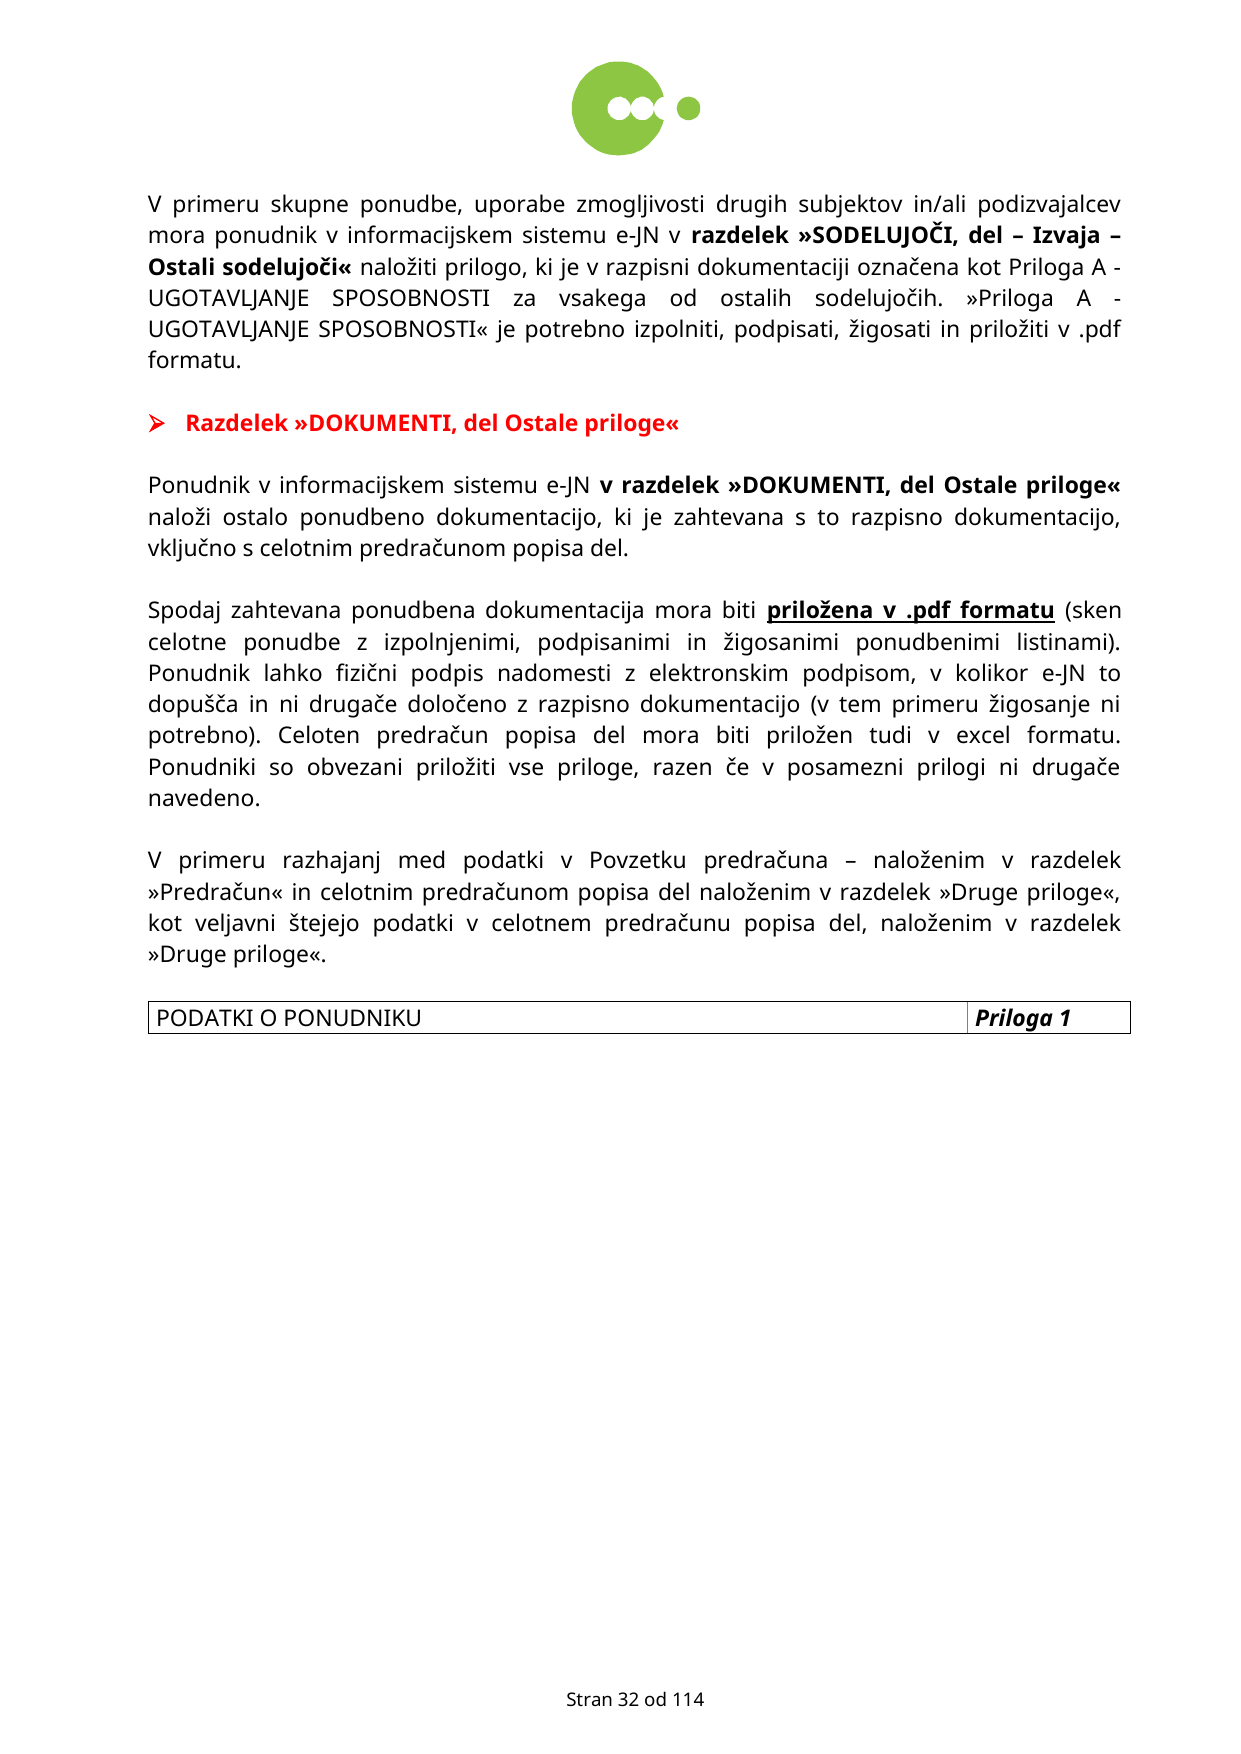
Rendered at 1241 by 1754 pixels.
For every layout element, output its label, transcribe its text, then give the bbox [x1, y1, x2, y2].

text Spodaj zahtevana ponudbena dokumentacija mora biti priložena v .pdf formatu (sken celotne ponudbe z izpolnjenimi, podpisanimi in žigosanimi ponudbenimi listinami). Ponudnik lahko fizični podpis nadomesti z elektronskim podpisom, v kolikor e-JN to dopušča in ni drugače določeno z razpisno dokumentacijo (v tem primeru žigosanje ni potrebno). Celoten predračun popisa del mora biti priložen tudi v excel formatu. Ponudniki so obvezani priložiti vse priloge, razen če v posamezni prilogi ni drugače navedeno. [148, 594, 1122, 813]
text Ponudnik v informacijskem sistemu e-JN v razdelek »DOKUMENTI, del Ostale priloge« naloži ostalo ponudbeno dokumentacijo, ki je zahtevana s to razpisno dokumentacijo, vključno s celotnim predračunom popisa del. [148, 469, 1122, 563]
table_header PODATKI O PONUDNIKU [149, 1002, 967, 1033]
text V primeru razhajanj med podatki v Povzetku predračuna – naloženim v razdelek »Predračun« in celotnim predračunom popisa del naloženim v razdelek »Druge priloge«, kot veljavni štejejo podatki v celotnem predračunu popisa del, naloženim v razdelek »Druge priloge«. [148, 844, 1122, 969]
text V primeru skupne ponudbe, uporabe zmogljivosti drugih subjektov in/ali podizvajalcev mora ponudnik v informacijskem sistemu e-JN v razdelek »SODELUJOČI, del – Izvaja – Ostali sodelujoči« naložiti prilogo, ki je v razpisni dokumentaciji označena kot Priloga A - UGOTAVLJANJE SPOSOBNOSTI za vsakega od ostalih sodelujočih. »Priloga A - UGOTAVLJANJE SPOSOBNOSTI« je potrebno izpolniti, podpisati, žigosati in priložiti v .pdf formatu. [148, 188, 1122, 376]
table_header Priloga 1 [968, 1002, 1130, 1033]
list Razdelek »DOKUMENTI, del Ostale priloge« [148, 407, 1122, 438]
